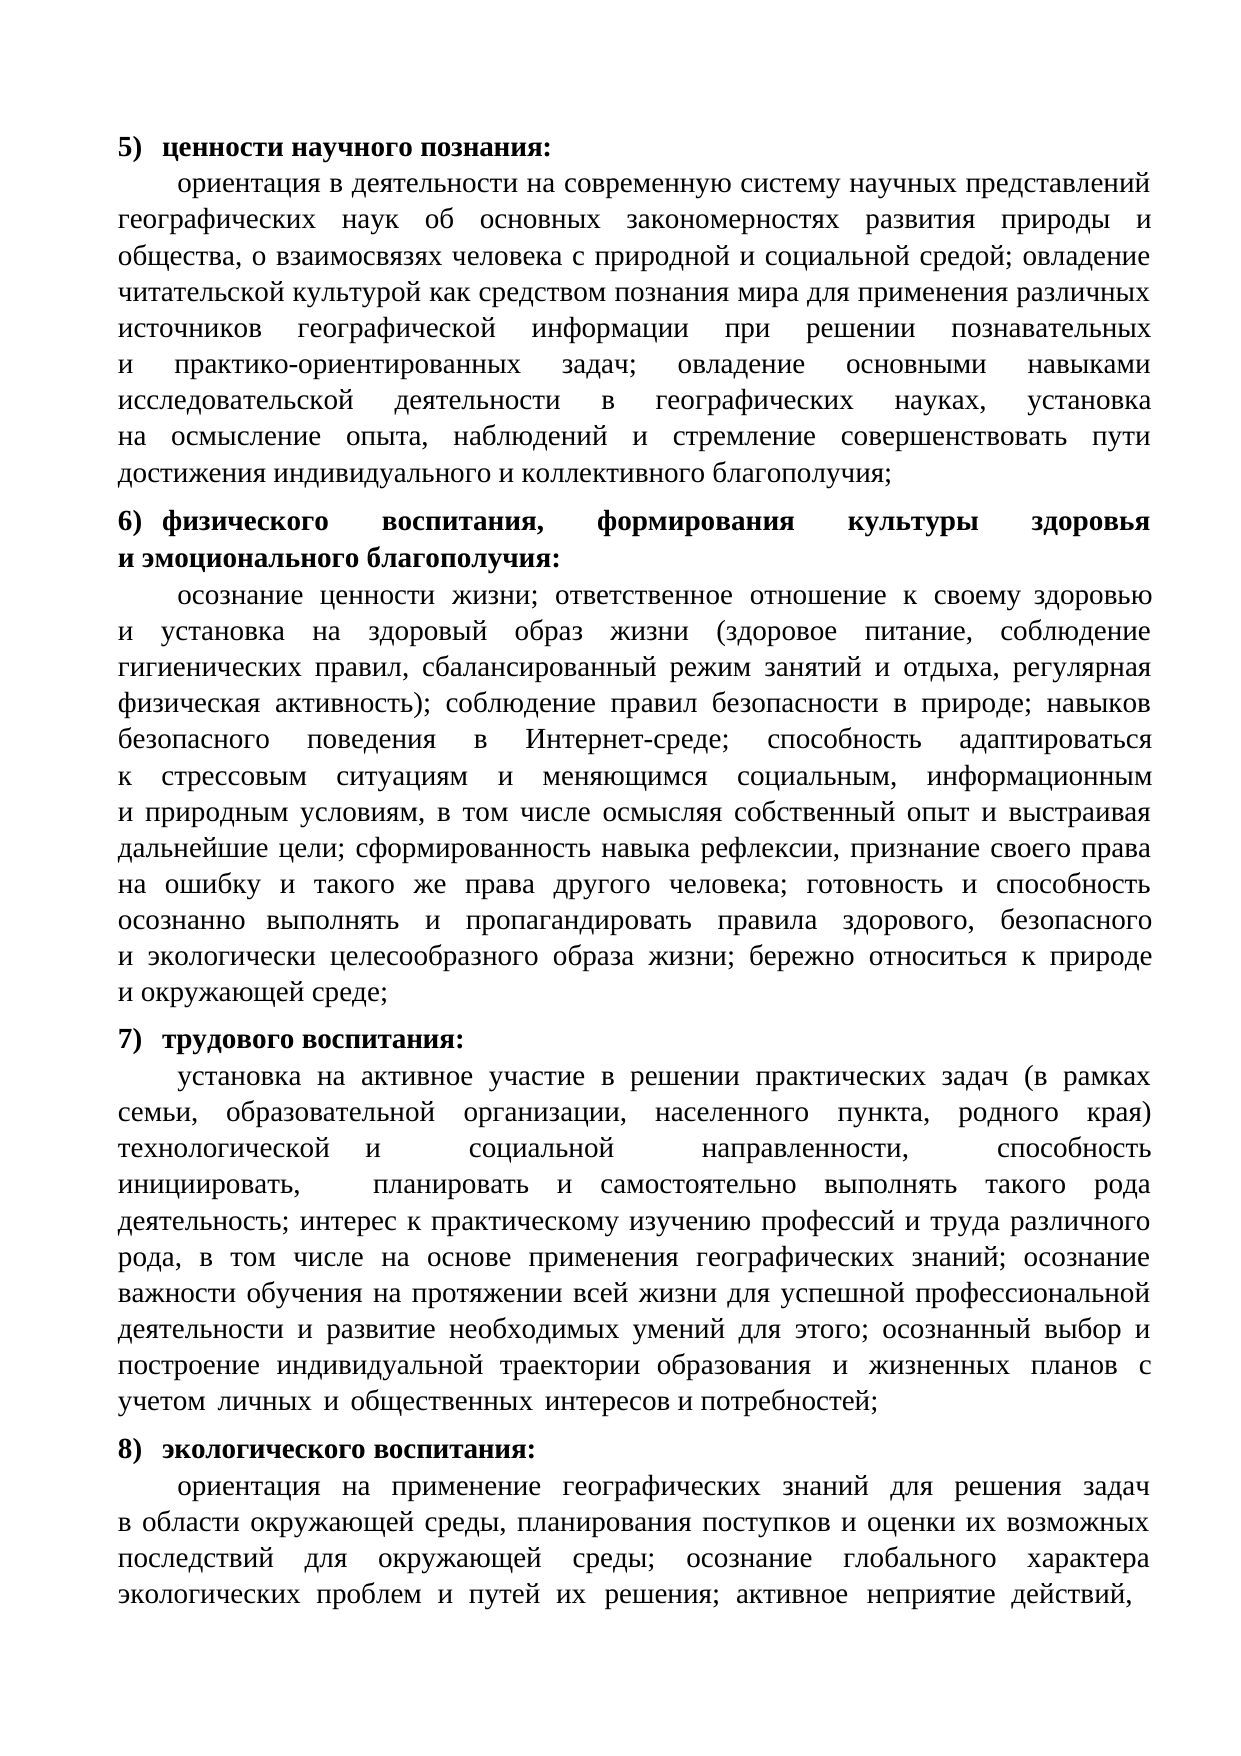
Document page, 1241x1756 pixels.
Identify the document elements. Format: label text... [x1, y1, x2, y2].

text ориентация на применение географических знаний для решения задач в области окружающей среды, планирования поступков и оценки их возможных последствий для окружающей среды; осознание глобального характера экологических проблем и путей их решения; активное неприятие действий, [118, 1468, 1150, 1610]
subtitle ценности научного познания: [118, 129, 1166, 162]
text установка на активное участие в решении практических задач (в рамках семьи, образовательной организации, населенного пункта, родного края) технологической и социальной направленности, способность инициировать, планировать и самостоятельно выполнять такого рода деятельность; интерес к практическому изучению профессий и труда различного рода, в том числе на основе применения географических знаний; осознание важности обучения на протяжении всей жизни для успешной профессиональной деятельности и развитие необходимых умений для этого; осознанный выбор и построение индивидуальной траектории образования и жизненных планов с учетом личных и общественных интересов и потребностей; [118, 1058, 1151, 1417]
subtitle физического воспитания, формирования культуры здоровья и эмоционального благополучия: [118, 503, 1150, 574]
text ориентация в деятельности на современную систему научных представлений географических наук об основных закономерностях развития природы и общества, о взаимосвязях человека с природной и социальной средой; овладение читательской культурой как средством познания мира для применения различных источников географической информации при решении познавательных и практико-ориентированных задач; овладение основными навыками исследовательской деятельности в географических науках, установка на осмысление опыта, наблюдений и стремление совершенствовать пути достижения индивидуального и коллективного благополучия; [118, 166, 1151, 488]
subtitle трудового воспитания: [118, 1021, 1166, 1055]
subtitle экологического воспитания: [118, 1431, 1166, 1465]
text осознание ценности жизни; ответственное отношение к своему здоровью и установка на здоровый образ жизни (здоровое питание, соблюдение гигиенических правил, сбалансированный режим занятий и отдыха, регулярная физическая активность); соблюдение правил безопасности в природе; навыков безопасного поведения в Интернет-среде; способность адаптироваться к стрессовым ситуациям и меняющимся социальным, информационным и природным условиям, в том числе осмысляя собственный опыт и выстраивая дальнейшие цели; сформированность навыка рефлексии, признание своего права на ошибку и такого же права другого человека; готовность и способность осознанно выполнять и пропагандировать правила здорового, безопасного и экологически целесообразного образа жизни; бережно относиться к природе и окружающей среде; [118, 577, 1152, 1008]
